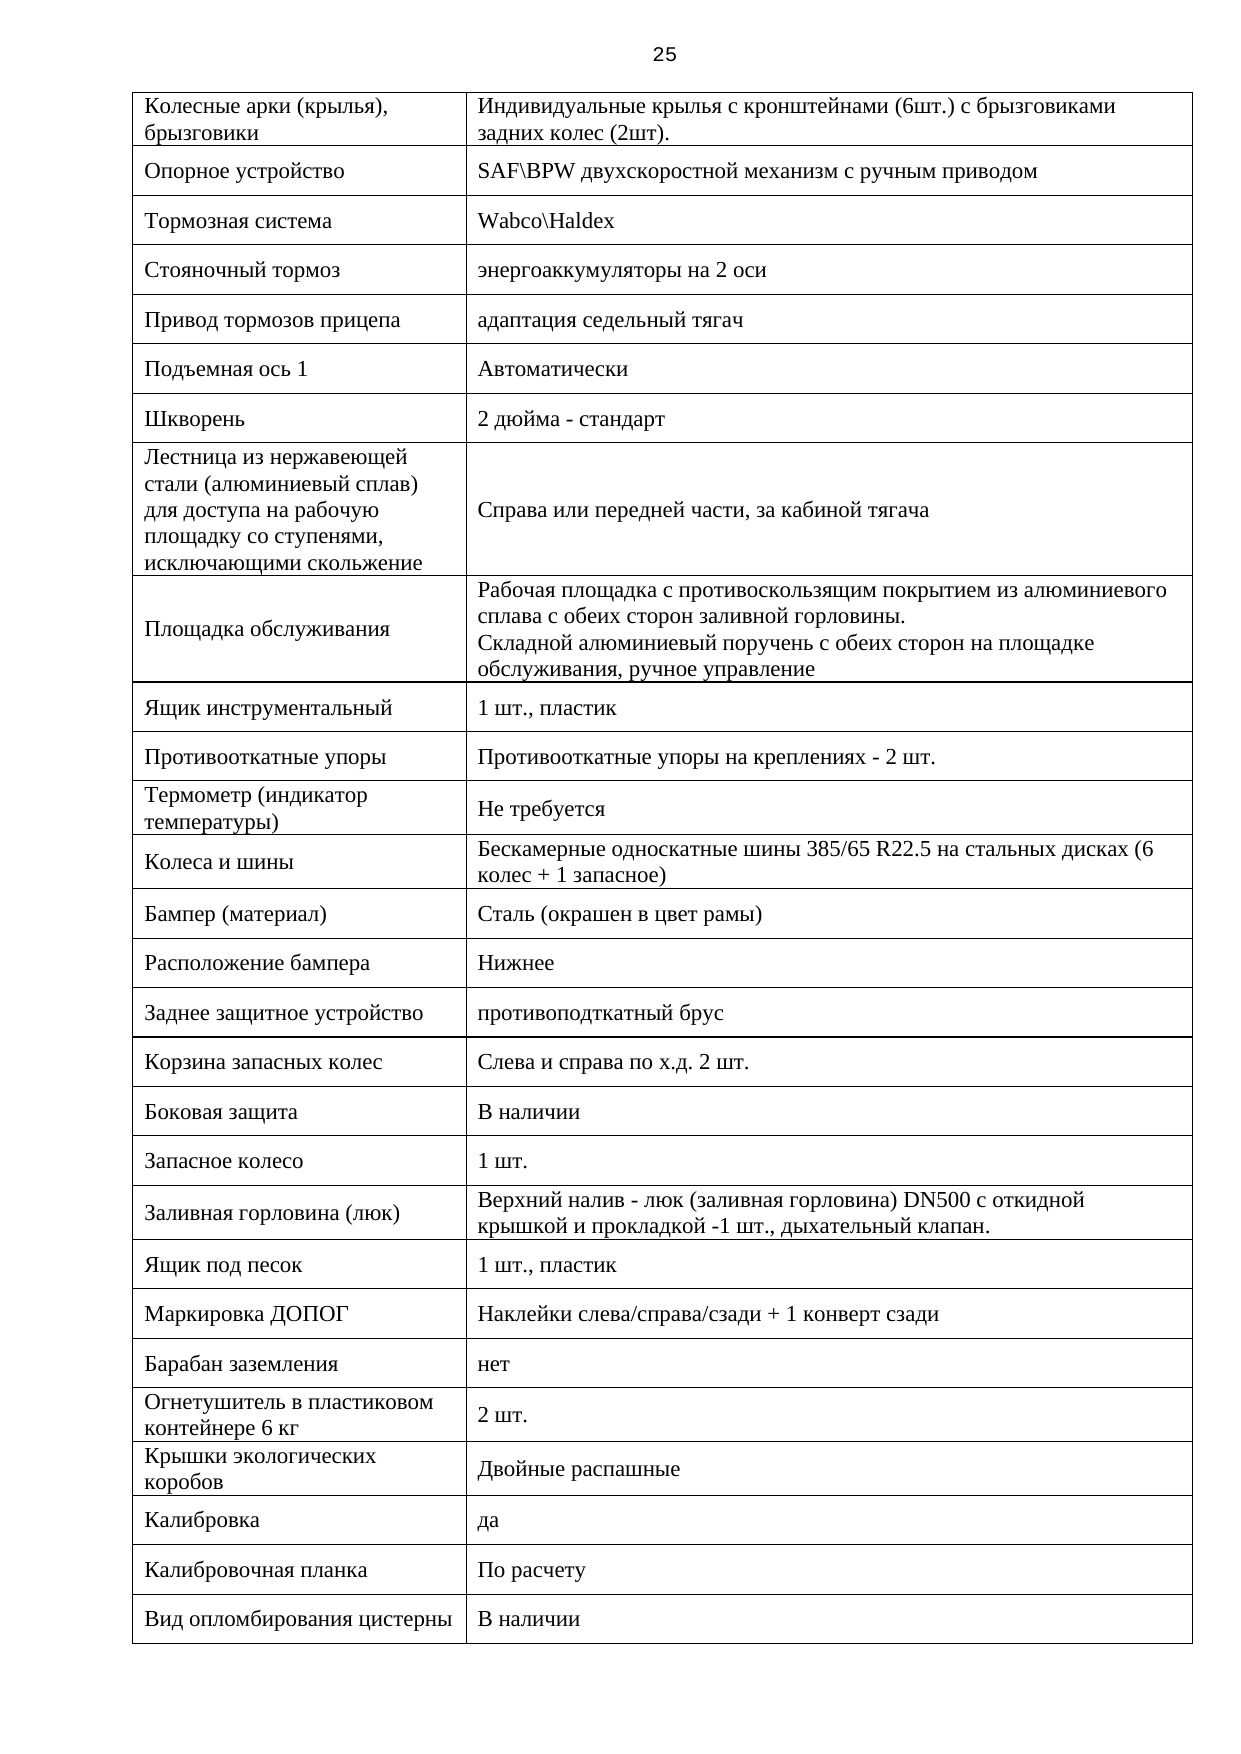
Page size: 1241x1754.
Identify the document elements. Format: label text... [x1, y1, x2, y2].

table_cell 1 шт. [467, 1136, 1192, 1185]
table_cell Справа или передней части, за кабиной тягача [467, 443, 1192, 575]
table_cell Верхний налив - люк (заливная горловина) DN500 с откидной крышкой и прокладкой -1 шт., дыхательный клапан. [467, 1186, 1192, 1238]
table_cell Сталь (окрашен в цвет рамы) [467, 889, 1192, 937]
table_cell Ящик под песок [133, 1240, 466, 1288]
table_cell Wabco\Haldex [467, 196, 1192, 244]
table_cell В наличии [467, 1087, 1192, 1135]
table_cell 1 шт., пластик [467, 683, 1192, 731]
table_cell SAF\BPW двухскоростной механизм с ручным приводом [467, 146, 1192, 195]
table_cell Крышки экологических коробов [133, 1442, 466, 1494]
table_cell Подъемная ось 1 [133, 344, 466, 393]
table_cell Лестница из нержавеющей стали (алюминиевый сплав) для доступа на рабочую площадку со ступенями, исключающими скольжение [133, 443, 466, 575]
table_cell Стояночный тормоз [133, 245, 466, 294]
table_cell Противооткатные упоры на креплениях - 2 шт. [467, 732, 1192, 780]
table_cell Площадка обслуживания [133, 576, 466, 681]
table_cell Наклейки слева/справа/сзади + 1 конверт сзади [467, 1289, 1192, 1337]
table_cell Бескамерные односкатные шины 385/65 R22.5 на стальных дисках (6 колес + 1 запасное) [467, 835, 1192, 888]
table_cell Ящик инструментальный [133, 683, 466, 731]
table_cell Автоматически [467, 344, 1192, 393]
table_cell Рабочая площадка с противоскользящим покрытием из алюминиевого сплава с обеих сторон заливной горловины. Складной алюминиевый поручень с обеих сторон на площадке обслуживания, ручное управление [467, 576, 1192, 681]
table_cell нет [467, 1339, 1192, 1387]
table_cell Запасное колесо [133, 1136, 466, 1185]
table_cell Опорное устройство [133, 146, 466, 195]
table_cell Колеса и шины [133, 835, 466, 888]
table_cell Заднее защитное устройство [133, 988, 466, 1036]
table_cell Слева и справа по х.д. 2 шт. [467, 1038, 1192, 1086]
table_cell Корзина запасных колес [133, 1038, 466, 1086]
table_cell Вид опломбирования цистерны [133, 1595, 466, 1643]
table_cell Термометр (индикатор температуры) [133, 781, 466, 834]
table_cell да [467, 1496, 1192, 1544]
table_cell Привод тормозов прицепа [133, 295, 466, 343]
table_cell Нижнее [467, 939, 1192, 987]
table_cell Колесные арки (крылья), брызговики [133, 93, 466, 145]
table_cell Маркировка ДОПОГ [133, 1289, 466, 1337]
table_cell 2 шт. [467, 1388, 1192, 1441]
table_cell Шкворень [133, 394, 466, 442]
table_cell энергоаккумуляторы на 2 оси [467, 245, 1192, 294]
table_cell По расчету [467, 1545, 1192, 1593]
table_cell Боковая защита [133, 1087, 466, 1135]
table_cell Расположение бампера [133, 939, 466, 987]
table_cell Противооткатные упоры [133, 732, 466, 780]
table_cell Индивидуальные крылья с кронштейнами (6шт.) с брызговиками задних колес (2шт). [467, 93, 1192, 145]
table_cell Бампер (материал) [133, 889, 466, 937]
table_cell Тормозная система [133, 196, 466, 244]
table_cell 2 дюйма - стандарт [467, 394, 1192, 442]
table_cell Калибровка [133, 1496, 466, 1544]
table_cell Калибровочная планка [133, 1545, 466, 1593]
table_cell Двойные распашные [467, 1442, 1192, 1494]
table_cell В наличии [467, 1595, 1192, 1643]
table_cell Заливная горловина (люк) [133, 1186, 466, 1238]
table_cell Не требуется [467, 781, 1192, 834]
table_cell адаптация седельный тягач [467, 295, 1192, 343]
table_cell Огнетушитель в пластиковом контейнере 6 кг [133, 1388, 466, 1441]
table_cell Барабан заземления [133, 1339, 466, 1387]
table_cell 1 шт., пластик [467, 1240, 1192, 1288]
table_cell противоподткатный брус [467, 988, 1192, 1036]
